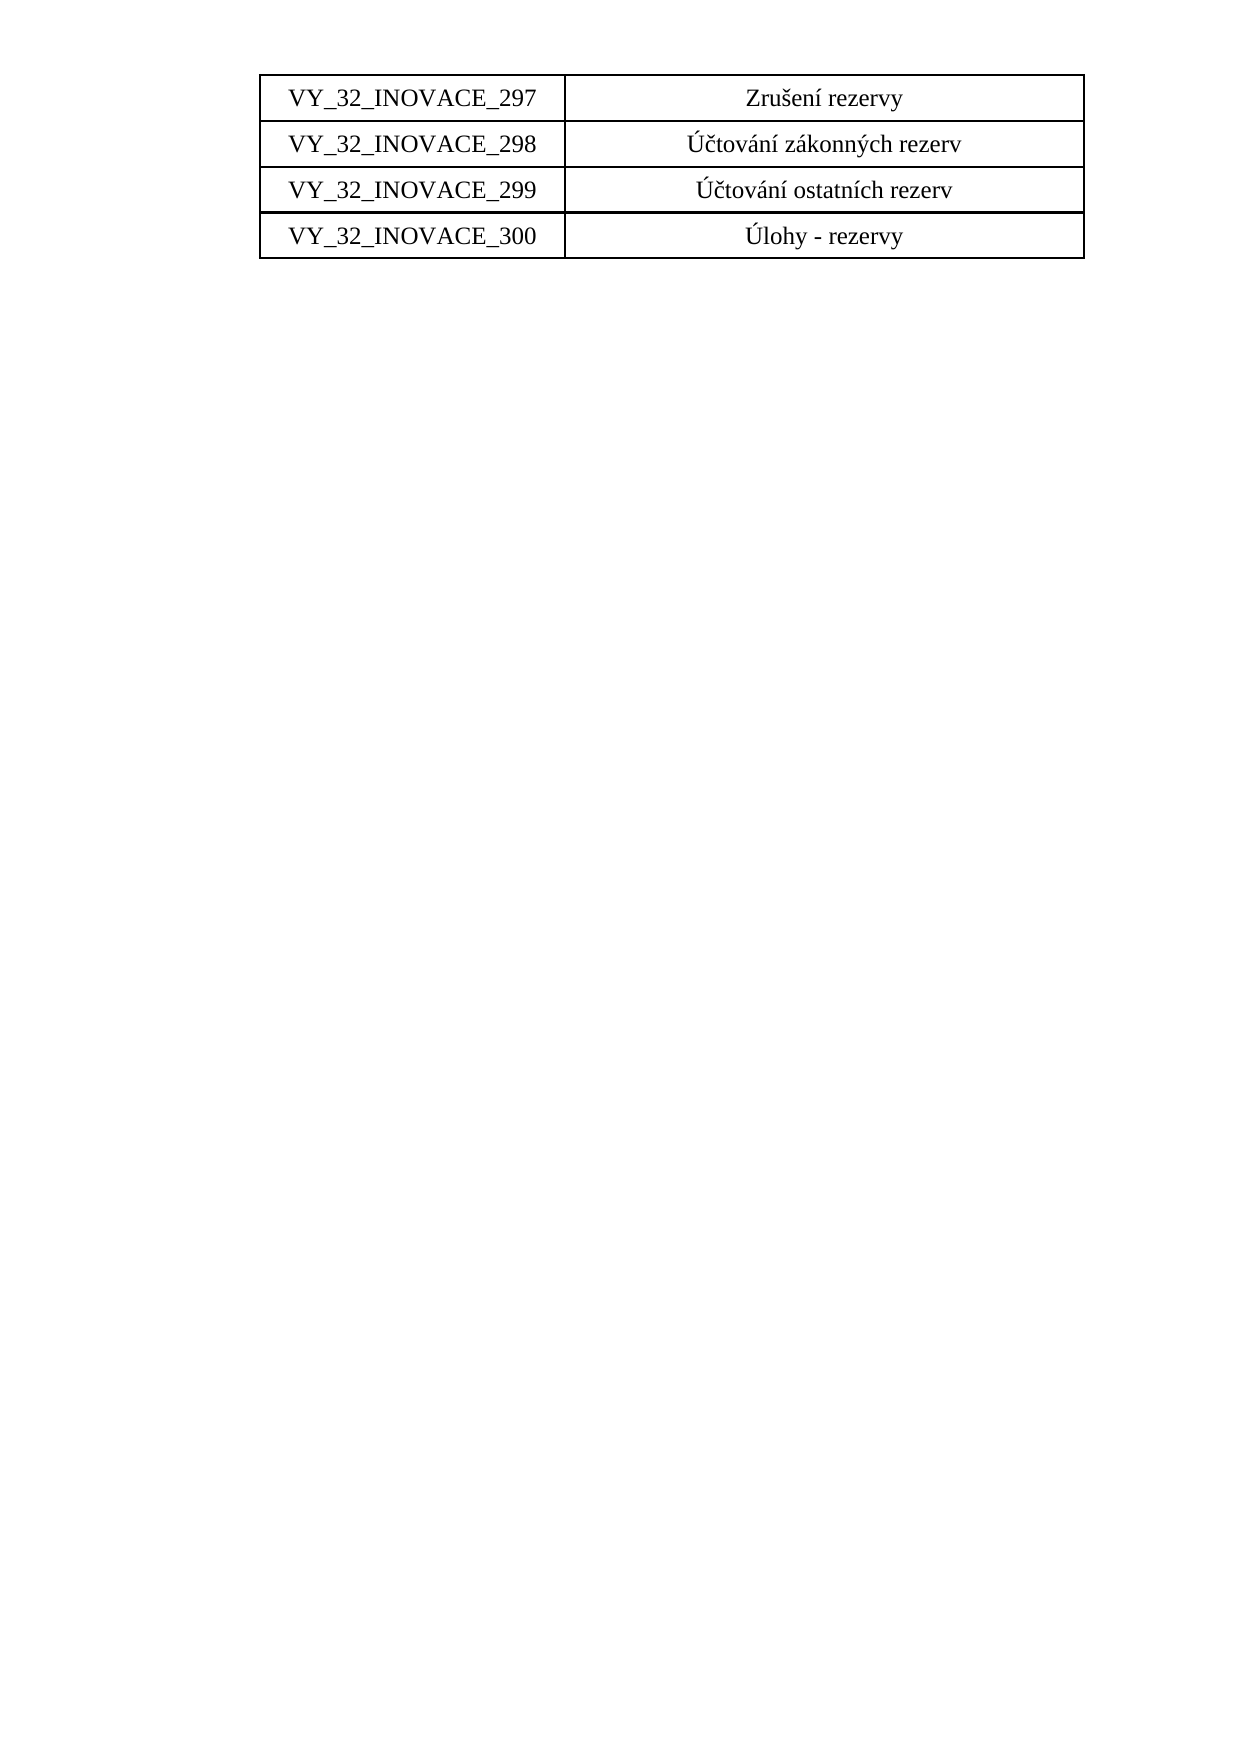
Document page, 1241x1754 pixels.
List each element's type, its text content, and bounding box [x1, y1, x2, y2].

table_cell VY_32_INOVACE_299 [261, 168, 564, 211]
table_cell Úlohy - rezervy [566, 214, 1083, 257]
table_cell Účtování ostatních rezerv [566, 168, 1083, 211]
table_cell VY_32_INOVACE_297 [261, 76, 564, 120]
table_cell VY_32_INOVACE_298 [261, 122, 564, 166]
table_cell VY_32_INOVACE_300 [261, 214, 564, 257]
table_cell Zrušení rezervy [566, 76, 1083, 120]
table_cell Účtování zákonných rezerv [566, 122, 1083, 166]
